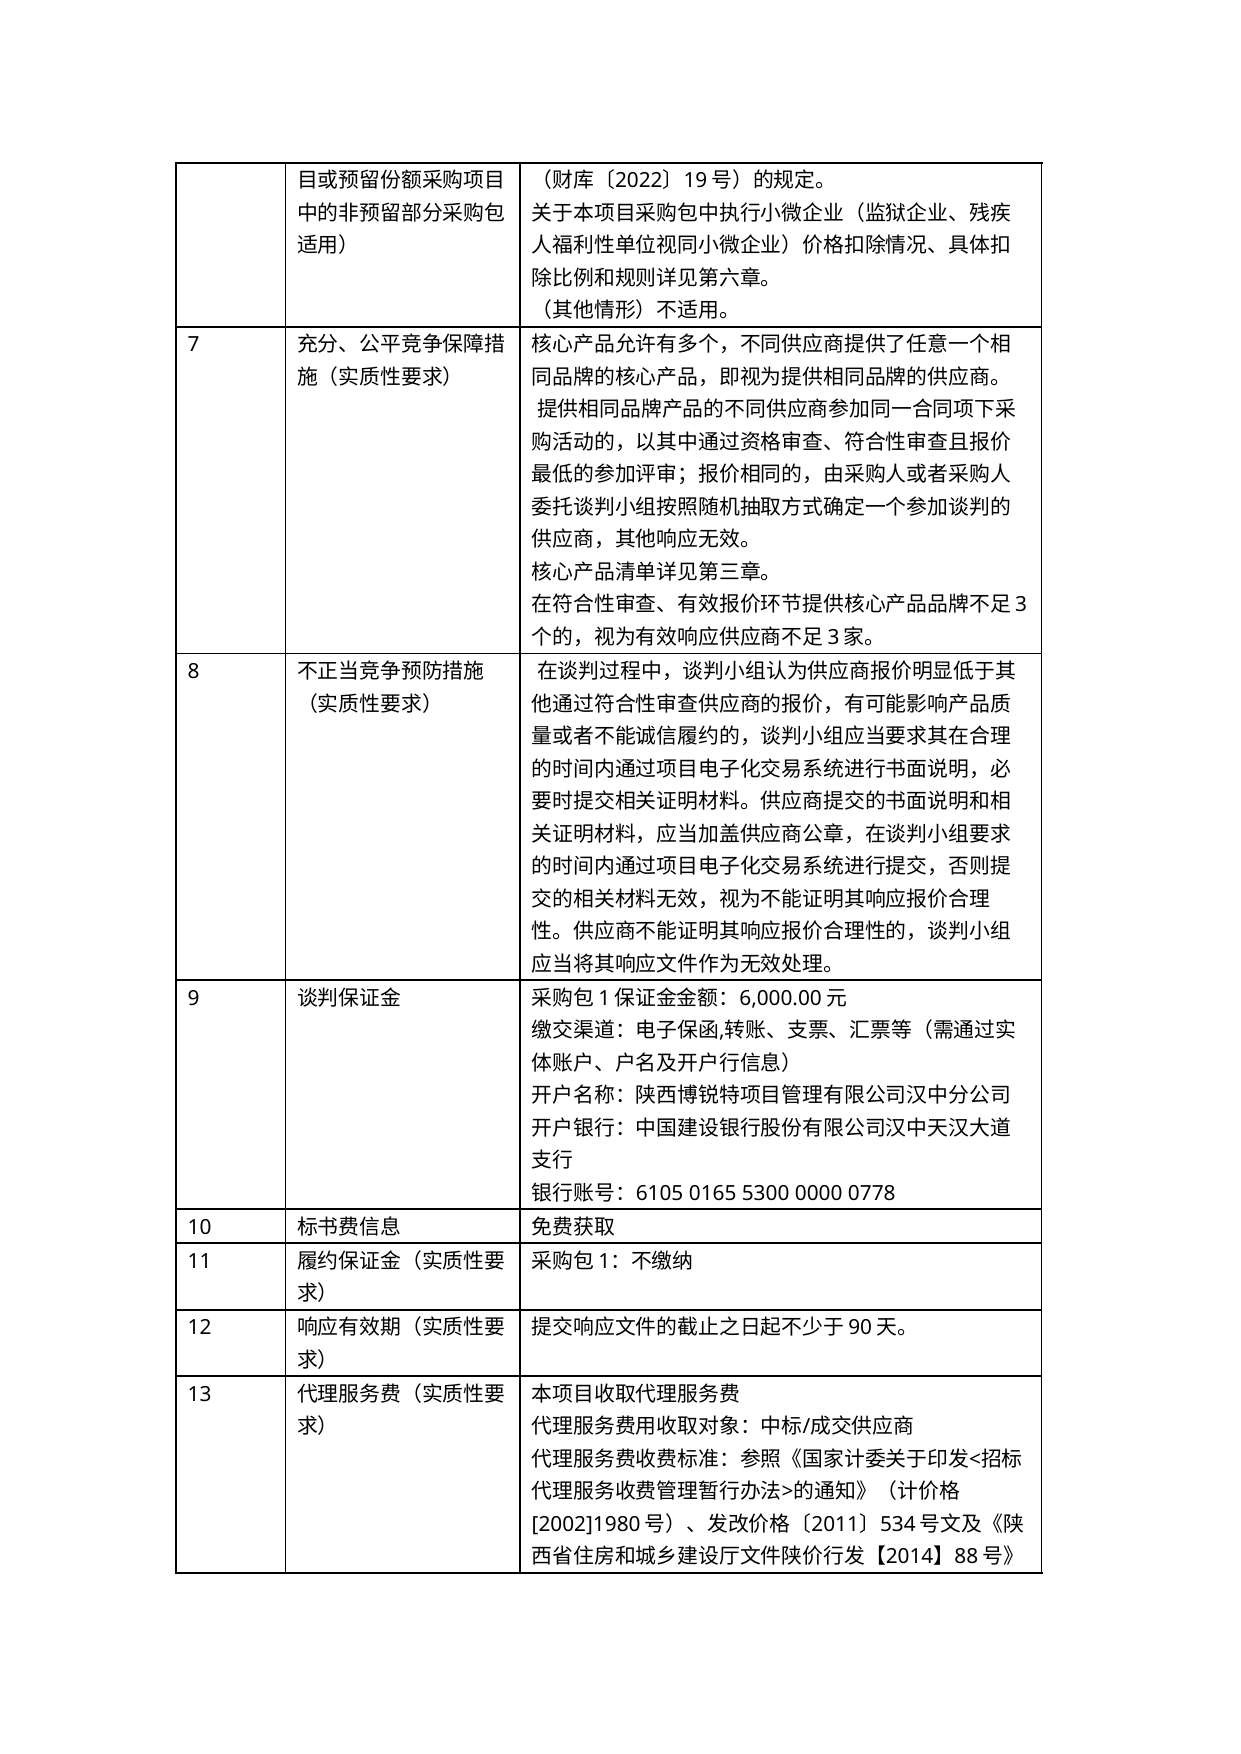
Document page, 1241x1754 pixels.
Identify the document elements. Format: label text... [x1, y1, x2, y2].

table_cell 充分、公平竞争保障措施（实质性要求） [286, 328, 519, 653]
table_cell 提交响应文件的截止之日起不少于90天。 [521, 1311, 1041, 1375]
table_cell 履约保证金（实质性要求） [286, 1244, 519, 1309]
table_cell 13 [177, 1377, 285, 1572]
table_cell 标书费信息 [286, 1210, 519, 1242]
table_cell 9 [177, 981, 285, 1208]
table_cell 不正当竞争预防措施（实质性要求） [286, 654, 519, 979]
table_cell 采购包1：不缴纳 [521, 1244, 1041, 1309]
table_cell 12 [177, 1311, 285, 1375]
table_cell 10 [177, 1210, 285, 1242]
table_cell 7 [177, 328, 285, 653]
table_cell 核心产品允许有多个，不同供应商提供了任意一个相同品牌的核心产品，即视为提供相同品牌的供应商。 提供相同品牌产品的不同供应商参加同一合同项下采购活动的，以其中通过资格审查、符合性审查且报价最低的参加评审；报价相同的，由采购人或者采购人委托谈判小组按照随机抽取方式确定一个参加谈判的供应商，其他响应无效。 核心产品清单详见第三章。 在符合性审查、有效报价环节提供核心产品品牌不足3个的，视为有效响应供应商不足3家。 [521, 328, 1041, 653]
table_cell 代理服务费（实质性要求） [286, 1377, 519, 1572]
table_cell 响应有效期（实质性要求） [286, 1311, 519, 1375]
table_cell 11 [177, 1244, 285, 1309]
table_cell 采购包1保证金金额：6,000.00元 缴交渠道：电子保函,转账、支票、汇票等（需通过实体账户、户名及开户行信息） 开户名称：陕西博锐特项目管理有限公司汉中分公司 开户银行：中国建设银行股份有限公司汉中天汉大道支行 银行账号：6105 0165 5300 0000 0778 [521, 981, 1041, 1208]
table_cell 免费获取 [521, 1210, 1041, 1242]
table_cell 8 [177, 654, 285, 979]
table_cell 谈判保证金 [286, 981, 519, 1208]
table_cell 在谈判过程中，谈判小组认为供应商报价明显低于其他通过符合性审查供应商的报价，有可能影响产品质量或者不能诚信履约的，谈判小组应当要求其在合理的时间内通过项目电子化交易系统进行书面说明，必要时提交相关证明材料。供应商提交的书面说明和相关证明材料，应当加盖供应商公章，在谈判小组要求的时间内通过项目电子化交易系统进行提交，否则提交的相关材料无效，视为不能证明其响应报价合理性。供应商不能证明其响应报价合理性的，谈判小组应当将其响应文件作为无效处理。 [521, 654, 1041, 979]
table_cell 6 [177, 164, 285, 326]
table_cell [286, 164, 519, 326]
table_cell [521, 164, 1041, 326]
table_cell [521, 1377, 1041, 1572]
